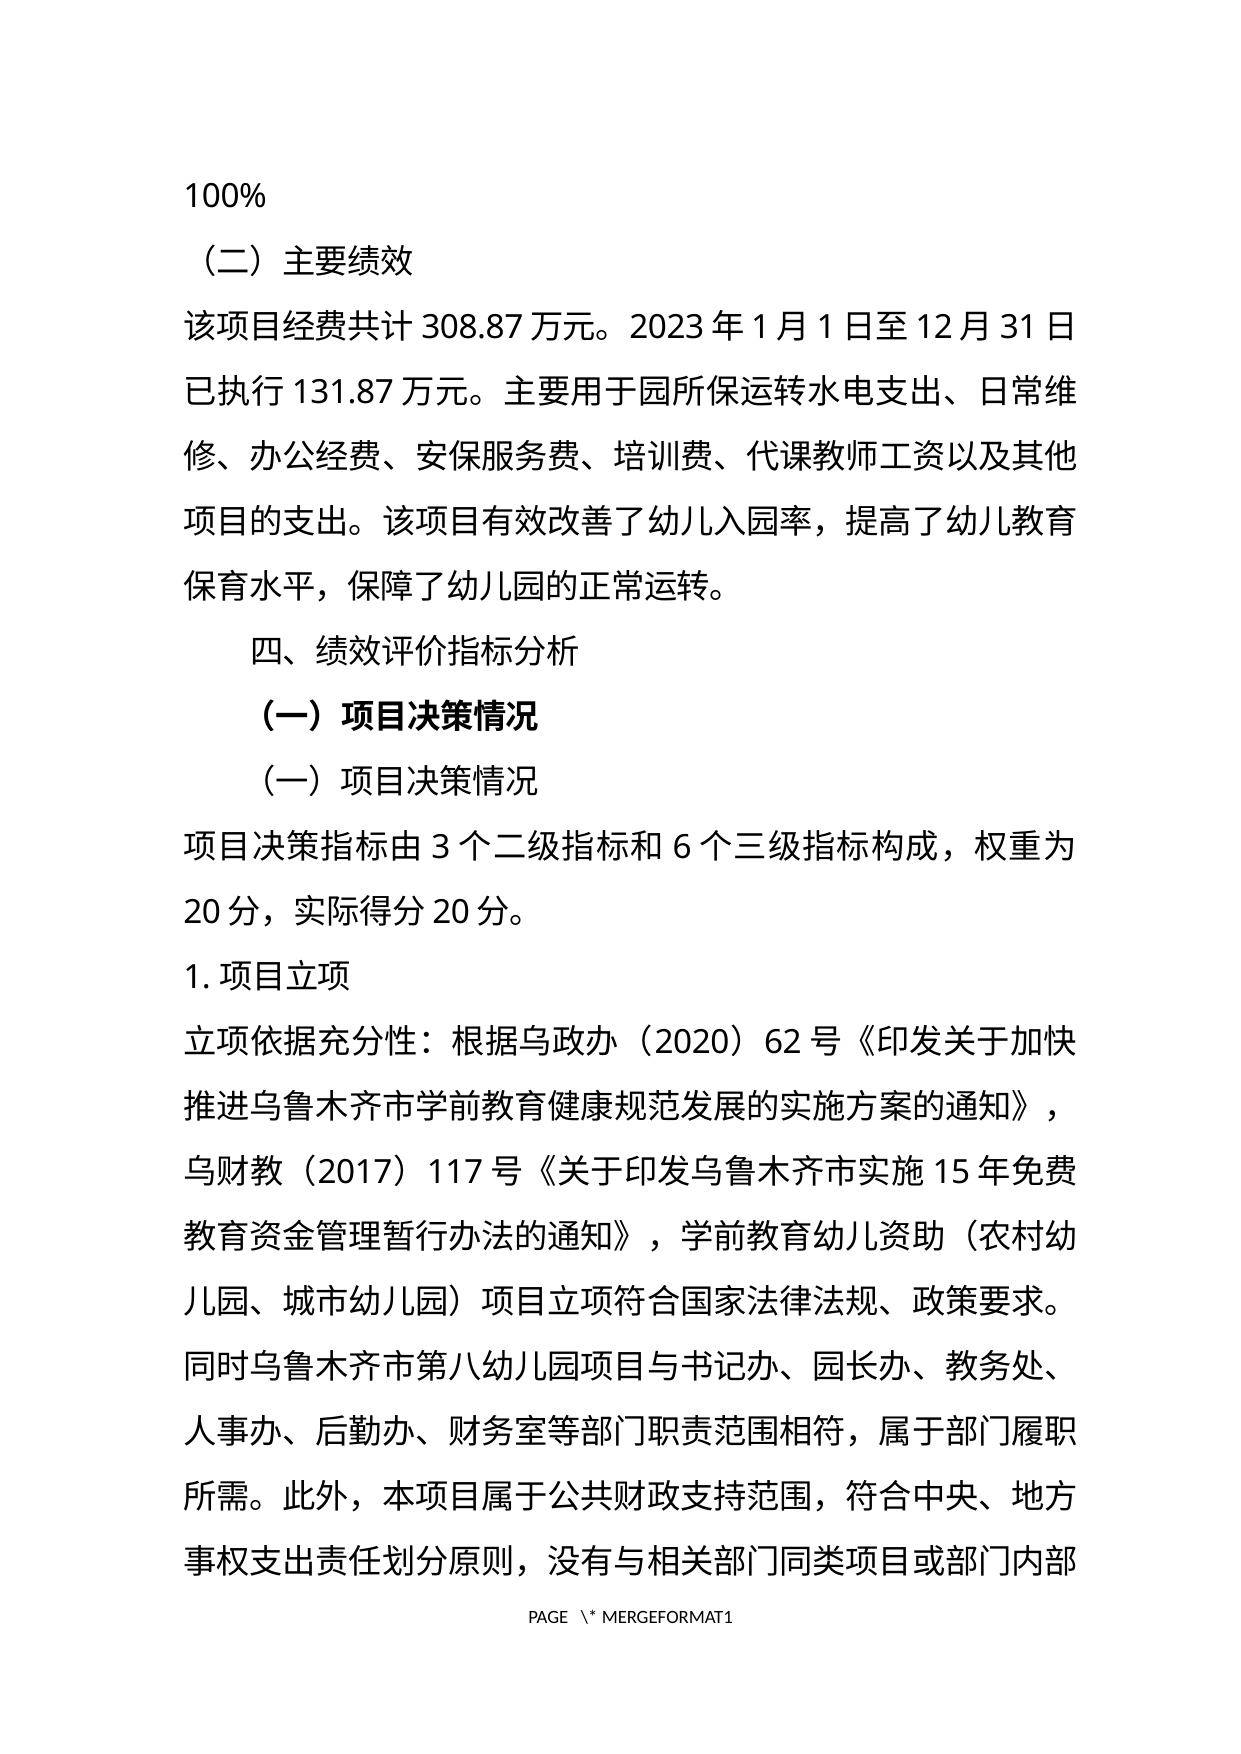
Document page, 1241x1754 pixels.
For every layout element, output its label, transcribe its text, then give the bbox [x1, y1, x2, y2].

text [183, 747, 1078, 1592]
text （一）项目决策情况 [183, 682, 1078, 747]
text 四、绩效评价指标分析 [183, 617, 1078, 682]
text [183, 162, 1078, 617]
